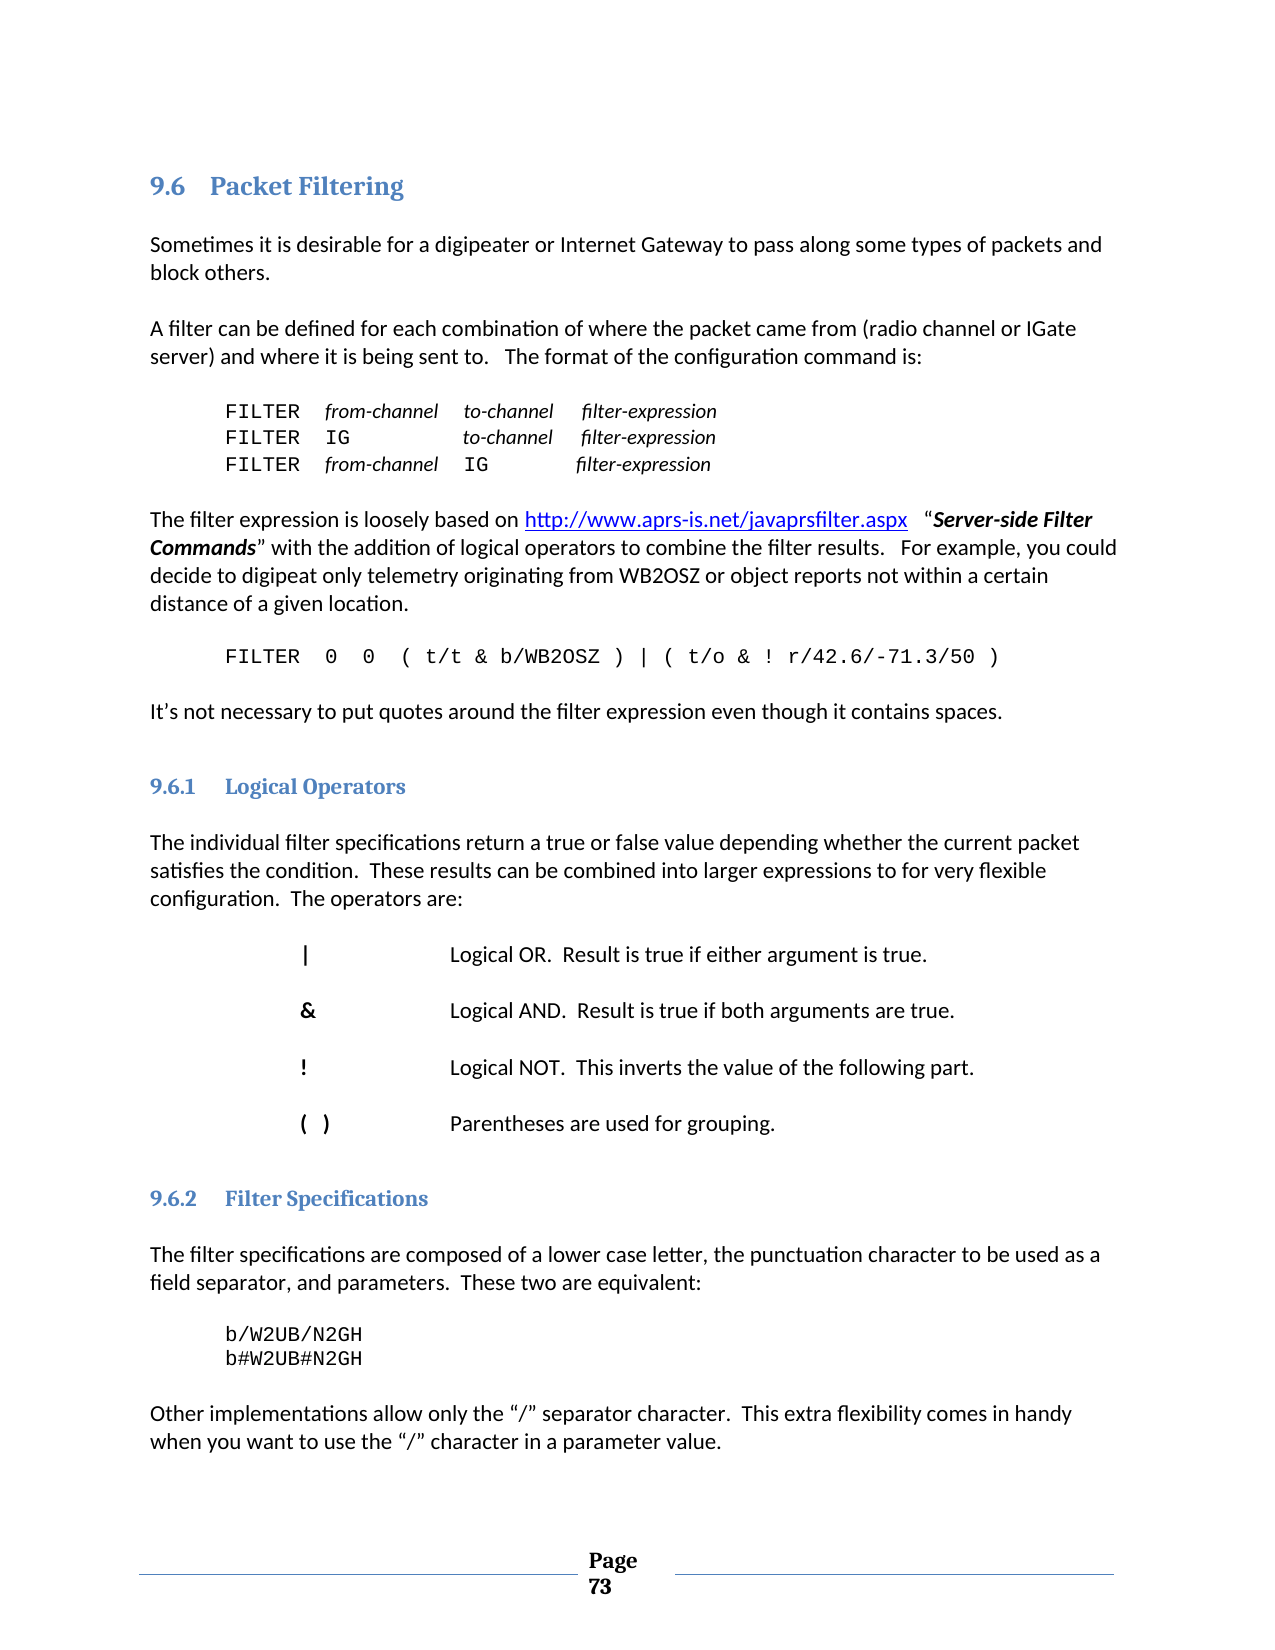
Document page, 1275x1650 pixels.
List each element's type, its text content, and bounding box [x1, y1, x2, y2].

subtitle Logical Operators [150, 774, 1125, 801]
text & Logical AND. Result is true if both arguments are true. [150, 997, 1125, 1025]
text FILTER IG to-channel filter-expression [225, 424, 1125, 451]
text The filter expression is loosely based on http://www.aprs-is.net/javaprsfilter.aspx “Server-side Filter Commands” with the addition of logical operators to combine the filter results. For example, you could decide to digipeat only telemetry originating from WB2OSZ or object reports not within a certain distance of a given location. [150, 506, 1125, 618]
text FILTER from-channel to-channel filter-expression [225, 398, 1125, 424]
text Other implementations allow only the “/” separator character. This extra flexibility comes in handy when you want to use the “/” character in a parameter value. [150, 1399, 1125, 1455]
text ( ) Parentheses are used for grouping. [150, 1109, 1125, 1137]
text FILTER from-channel IG filter-expression [225, 451, 1125, 477]
text FILTER 0 0 ( t/t & b/WB2OSZ ) | ( t/o & ! r/42.6/-71.3/50 ) [225, 646, 1125, 669]
text | Logical OR. Result is true if either argument is true. [150, 941, 1125, 969]
text A filter can be defined for each combination of where the packet came from (radio channel or IGate server) and where it is being sent to. The format of the configuration command is: [150, 314, 1125, 370]
text It’s not necessary to put quotes around the filter expression even though it contains spaces. [150, 697, 1125, 725]
text The filter specifications are composed of a lower case letter, the punctuation character to be used as a field separator, and parameters. These two are equivalent: [150, 1240, 1125, 1296]
text ! Logical NOT. This inverts the value of the following part. [150, 1053, 1125, 1081]
subtitle Filter Specifications [150, 1186, 1125, 1212]
text Sometimes it is desirable for a digipeater or Internet Gateway to pass along some types of packets and block others. [150, 230, 1125, 286]
text b/W2UB/N2GH [225, 1324, 1125, 1348]
text b#W2UB#N2GH [225, 1348, 1125, 1371]
text The individual filter specifications return a true or false value depending whether the current packet satisfies the condition. These results can be combined into larger expressions to for very flexible configuration. The operators are: [150, 828, 1125, 913]
subtitle Packet Filtering [150, 171, 1125, 202]
